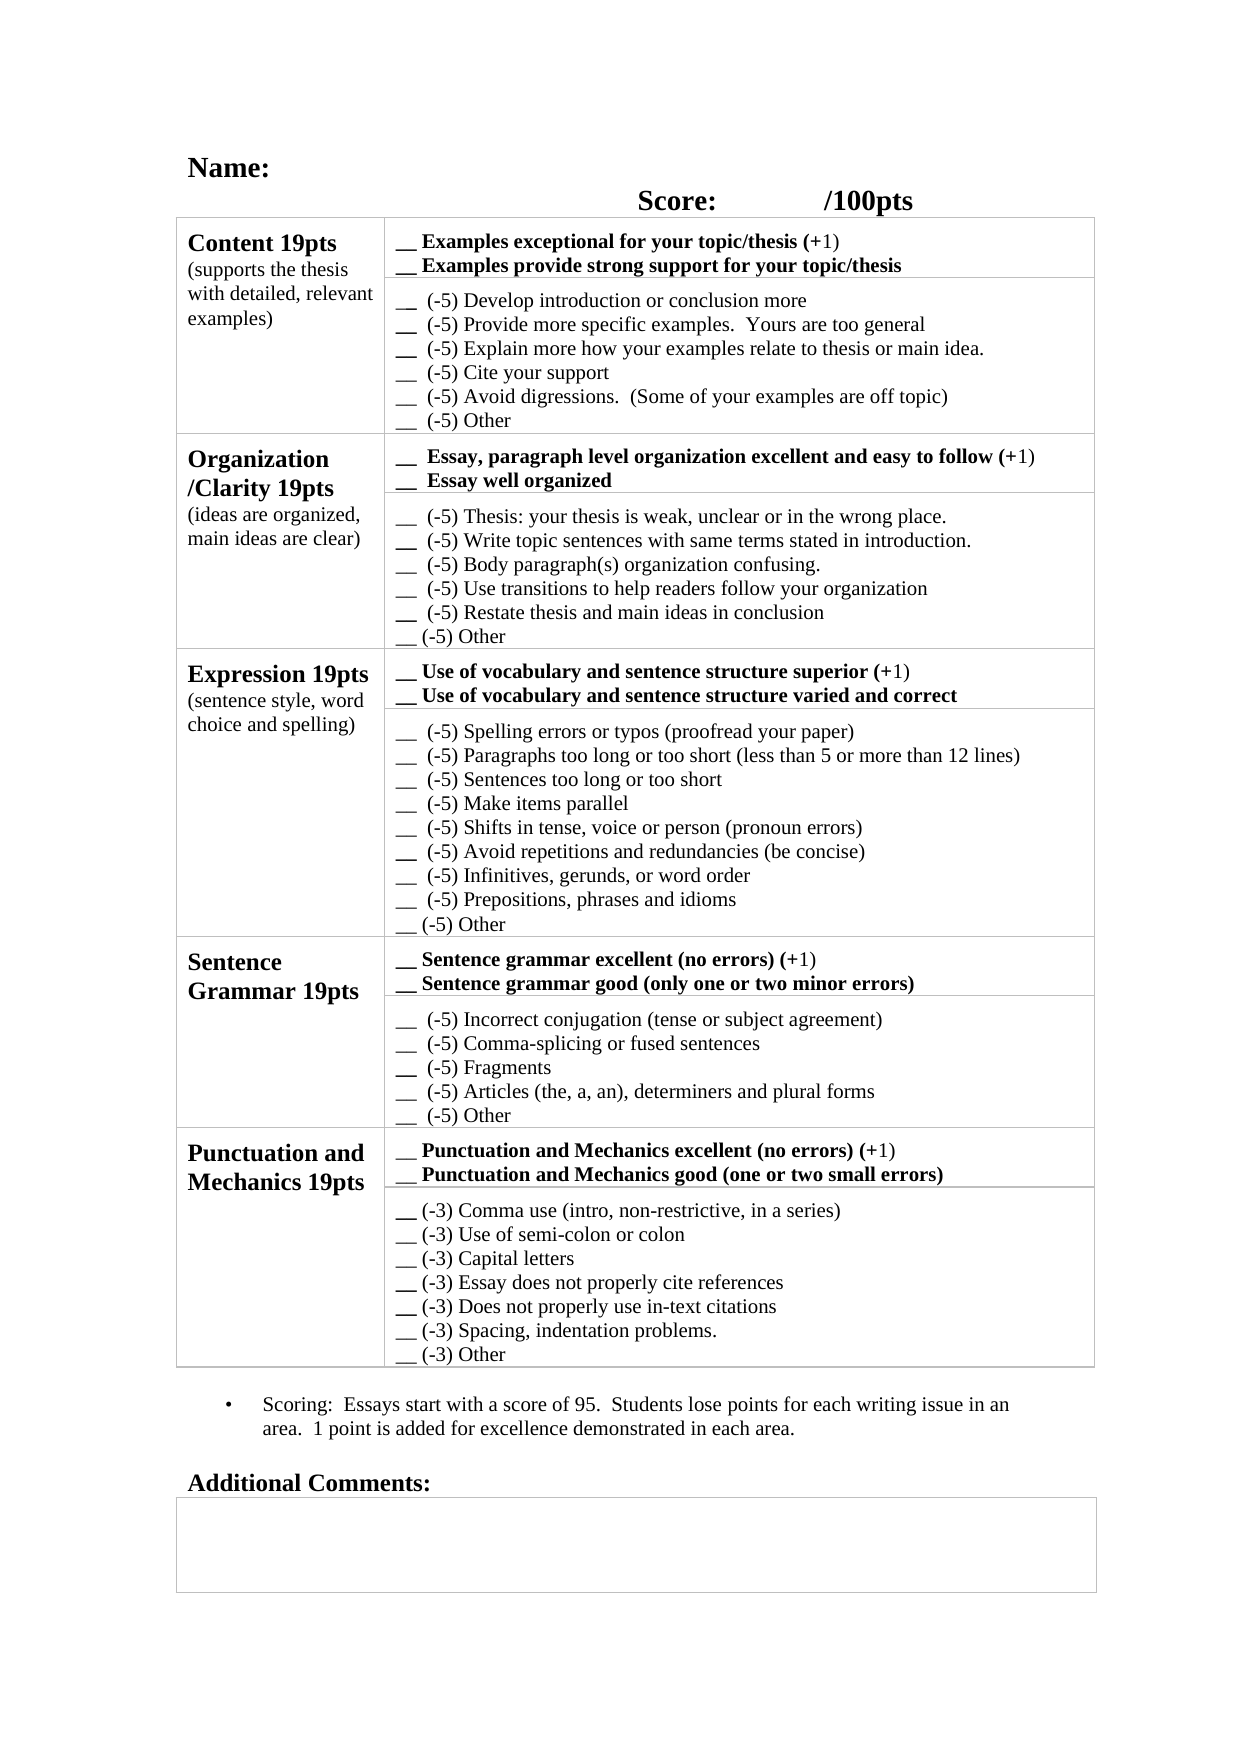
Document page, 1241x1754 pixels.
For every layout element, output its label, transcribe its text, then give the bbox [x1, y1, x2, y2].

table_cell Expression 19pts (sentence style, word choice and spelling) [177, 649, 384, 936]
table_cell __ Use of vocabulary and sentence structure superior (+1) __ Use of vocabulary and sentence structure varied and correct [385, 649, 1094, 707]
table_cell __ (-5) Thesis: your thesis is weak, unclear or in the wrong place. __ (-5) Write topic sentences with same terms stated in introduction. __ (-5) Body paragraph(s) organization confusing. __ (-5) Use transitions to help readers follow your organization __ (-5) Restate thesis and main ideas in conclusion __ (-5) Other [385, 493, 1094, 648]
text Score: /100pts [187, 183, 1052, 217]
table_cell __ (-5) Incorrect conjugation (tense or subject agreement) __ (-5) Comma-splicing or fused sentences __ (-5) Fragments __ (-5) Articles (the, a, an), determiners and plural forms __ (-5) Other [385, 996, 1094, 1127]
table_header __ Examples exceptional for your topic/thesis (+1) __ Examples provide strong support for your topic/thesis [385, 218, 1094, 277]
table_cell __ (-5) Develop introduction or conclusion more __ (-5) Provide more specific examples. Yours are too general __ (-5) Explain more how your examples relate to thesis or main idea. __ (-5) Cite your support __ (-5) Avoid digressions. (Some of your examples are off topic) __ (-5) Other [385, 278, 1094, 432]
table_cell __ (-5) Spelling errors or typos (proofread your paper) __ (-5) Paragraphs too long or too short (less than 5 or more than 12 lines) __ (-5) Sentences too long or too short __ (-5) Make items parallel __ (-5) Shifts in tense, voice or person (pronoun errors) __ (-5) Avoid repetitions and redundancies (be concise) __ (-5) Infinitives, gerunds, or word order __ (-5) Prepositions, phrases and idioms __ (-5) Other [385, 709, 1094, 936]
table_cell __ Essay, paragraph level organization excellent and easy to follow (+1) __ Essay well organized [385, 434, 1094, 492]
table_cell __ Punctuation and Mechanics excellent (no errors) (+1) __ Punctuation and Mechanics good (one or two small errors) [385, 1128, 1094, 1186]
table_cell __ Sentence grammar excellent (no errors) (+1) __ Sentence grammar good (only one or two minor errors) [385, 937, 1094, 995]
table_header Content 19pts (supports the thesis with detailed, relevant examples) [177, 218, 384, 432]
text Additional Comments: [187, 1468, 1052, 1497]
list Scoring: Essays start with a score of 95. Students lose points for each writing issue in an area. 1 point is added for excellence demonstrated in each area. [225, 1391, 1052, 1439]
table_cell Organization /Clarity 19pts (ideas are organized, main ideas are clear) [177, 434, 384, 648]
table_cell Punctuation and Mechanics 19pts [177, 1128, 384, 1366]
table_header [177, 1498, 1096, 1592]
table_cell Sentence Grammar 19pts [177, 937, 384, 1127]
table_cell __ (-3) Comma use (intro, non-restrictive, in a series) __ (-3) Use of semi-colon or colon __ (-3) Capital letters __ (-3) Essay does not properly cite references __ (-3) Does not properly use in-text citations __ (-3) Spacing, indentation problems. __ (-3) Other [385, 1188, 1094, 1366]
text Name: [187, 150, 1052, 183]
